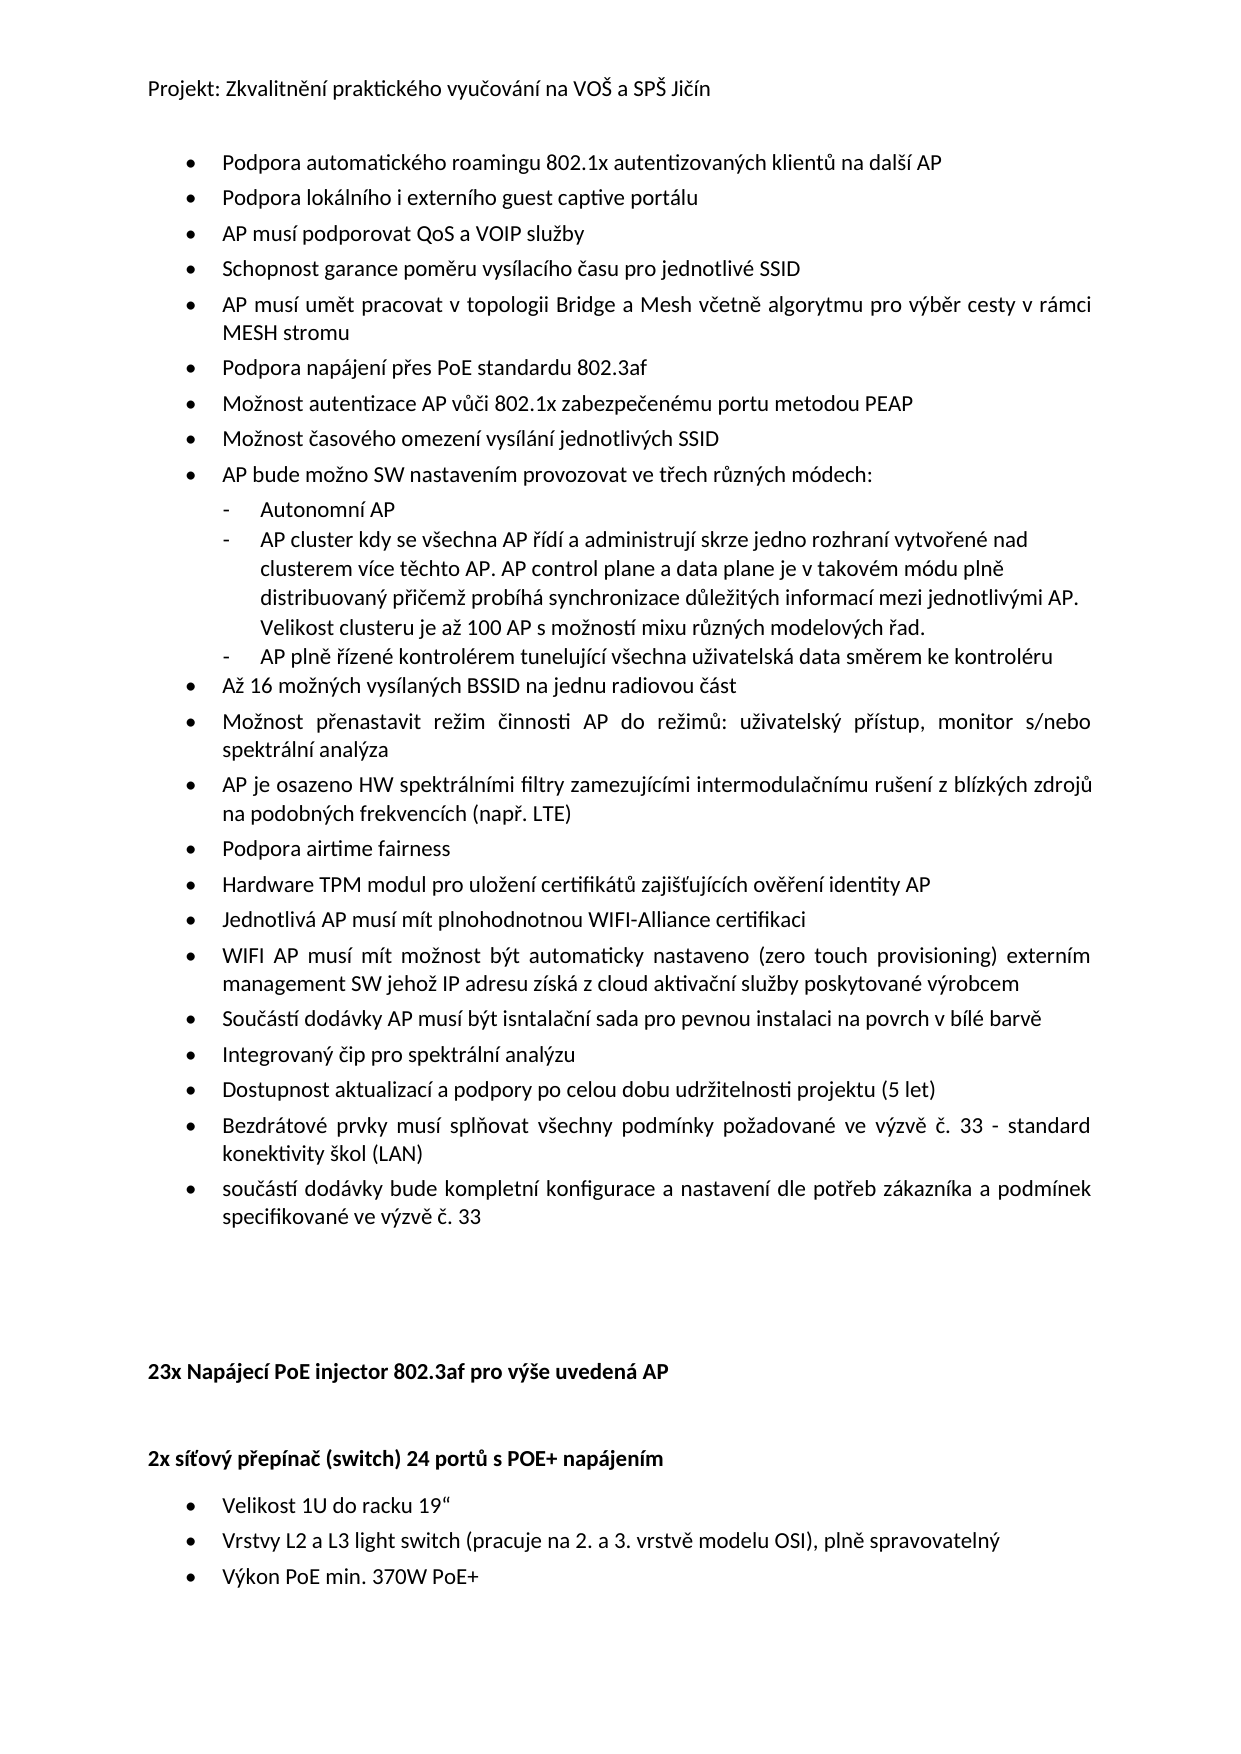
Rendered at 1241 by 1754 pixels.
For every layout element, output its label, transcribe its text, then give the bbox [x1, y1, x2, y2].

list AP bude možno SW nastavením provozovat ve třech různých módech: [185, 460, 1093, 488]
list Velikost 1U do racku 19“ [185, 1491, 1093, 1519]
list Hardware TPM modul pro uložení certifikátů zajišťujících ověření identity AP [185, 870, 1093, 898]
list WIFI AP musí mít možnost být automaticky nastaveno (zero touch provisioning) externím management SW jehož IP adresu získá z cloud aktivační služby poskytované výrobcem [185, 941, 1093, 997]
list součástí dodávky bude kompletní konfigurace a nastavení dle potřeb zákazníka a podmínek specifikované ve výzvě č. 33 [185, 1174, 1093, 1230]
list Výkon PoE min. 370W PoE+ [185, 1562, 1093, 1590]
text 2x síťový přepínač (switch) 24 portů s POE+ napájením [148, 1444, 1093, 1472]
list AP musí podporovat QoS a VOIP služby [185, 219, 1093, 247]
list Dostupnost aktualizací a podpory po celou dobu udržitelnosti projektu (5 let) [185, 1075, 1093, 1103]
list Jednotlivá AP musí mít plnohodnotnou WIFI-Alliance certifikaci [185, 905, 1093, 933]
list Podpora automatického roamingu 802.1x autentizovaných klientů na další AP [185, 148, 1093, 176]
list Schopnost garance poměru vysílacího času pro jednotlivé SSID [185, 254, 1093, 282]
list AP plně řízené kontrolérem tunelující všechna uživatelská data směrem ke kontroléru [223, 642, 1093, 670]
list Až 16 možných vysílaných BSSID na jednu radiovou část [185, 672, 1093, 699]
list Podpora airtime fairness [185, 834, 1093, 862]
list AP musí umět pracovat v topologii Bridge a Mesh včetně algorytmu pro výběr cesty v rámci MESH stromu [185, 290, 1093, 346]
list AP cluster kdy se všechna AP řídí a administrují skrze jedno rozhraní vytvořené nad clusterem více těchto AP. AP control plane a data plane je v takovém módu plně distribuovaný přičemž probíhá synchronizace důležitých informací mezi jednotlivými AP. Velikost clusteru je až 100 AP s možností mixu různých modelových řad. [223, 525, 1093, 641]
list Možnost autentizace AP vůči 802.1x zabezpečenému portu metodou PEAP [185, 389, 1093, 417]
list Autonomní AP [223, 495, 1093, 523]
list Podpora napájení přes PoE standardu 802.3af [185, 353, 1093, 381]
list AP je osazeno HW spektrálními filtry zamezujícími intermodulačnímu rušení z blízkých zdrojů na podobných frekvencích (např. LTE) [185, 771, 1093, 827]
list Možnost časového omezení vysílání jednotlivých SSID [185, 424, 1093, 452]
list Vrstvy L2 a L3 light switch (pracuje na 2. a 3. vrstvě modelu OSI), plně spravovatelný [185, 1527, 1093, 1554]
list Součástí dodávky AP musí být isntalační sada pro pevnou instalaci na povrch v bílé barvě [185, 1004, 1093, 1032]
list Možnost přenastavit režim činnosti AP do režimů: uživatelský přístup, monitor s/nebo spektrální analýza [185, 707, 1093, 763]
text 23x Napájecí PoE injector 802.3af pro výše uvedená AP [148, 1357, 1093, 1385]
list Podpora lokálního i externího guest captive portálu [185, 183, 1093, 211]
list Integrovaný čip pro spektrální analýzu [185, 1040, 1093, 1068]
list Bezdrátové prvky musí splňovat všechny podmínky požadované ve výzvě č. 33 - standard konektivity škol (LAN) [185, 1111, 1093, 1167]
